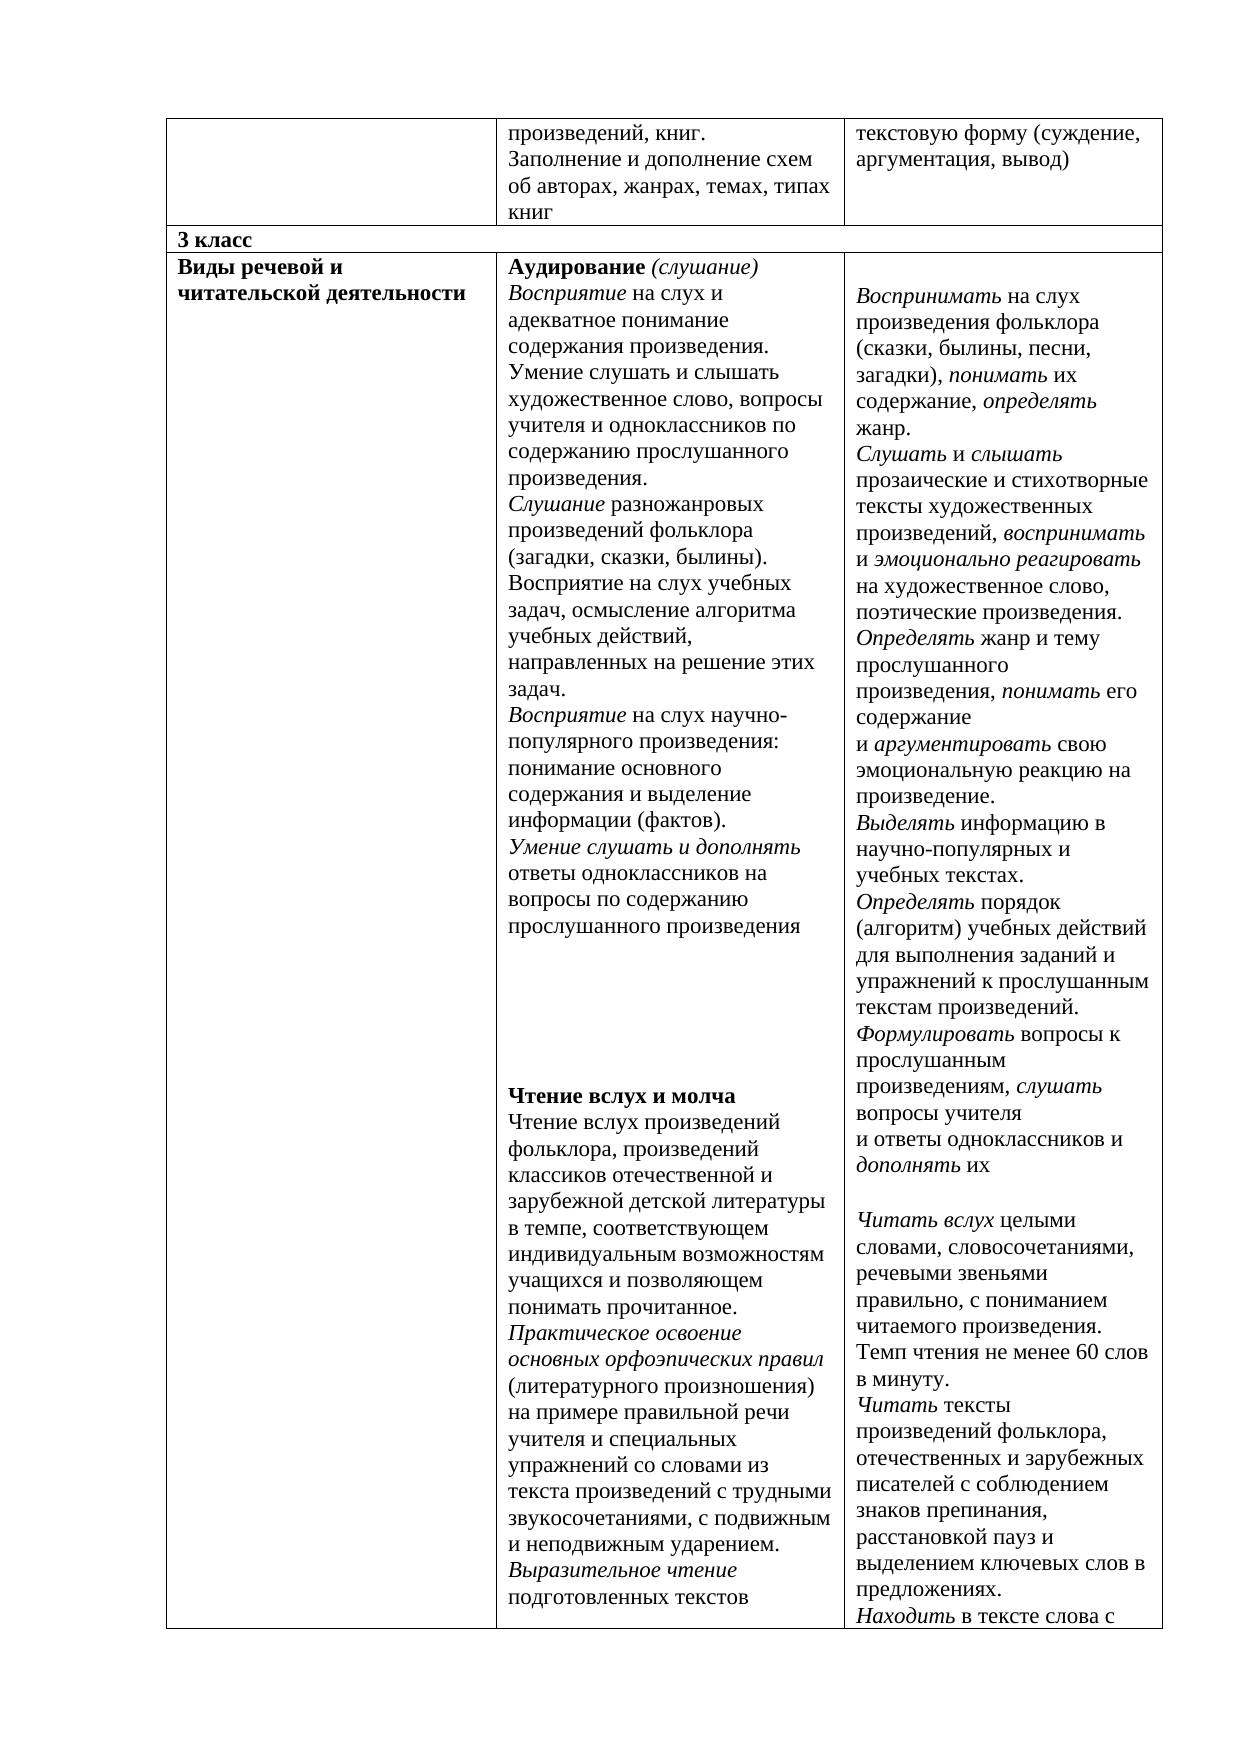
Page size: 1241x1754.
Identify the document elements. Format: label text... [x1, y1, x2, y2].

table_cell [845, 253, 1162, 1628]
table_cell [167, 253, 496, 1628]
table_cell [497, 253, 844, 1628]
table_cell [167, 119, 496, 224]
table_cell 3 класс [167, 226, 1162, 252]
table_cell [497, 119, 844, 224]
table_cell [845, 119, 1162, 224]
